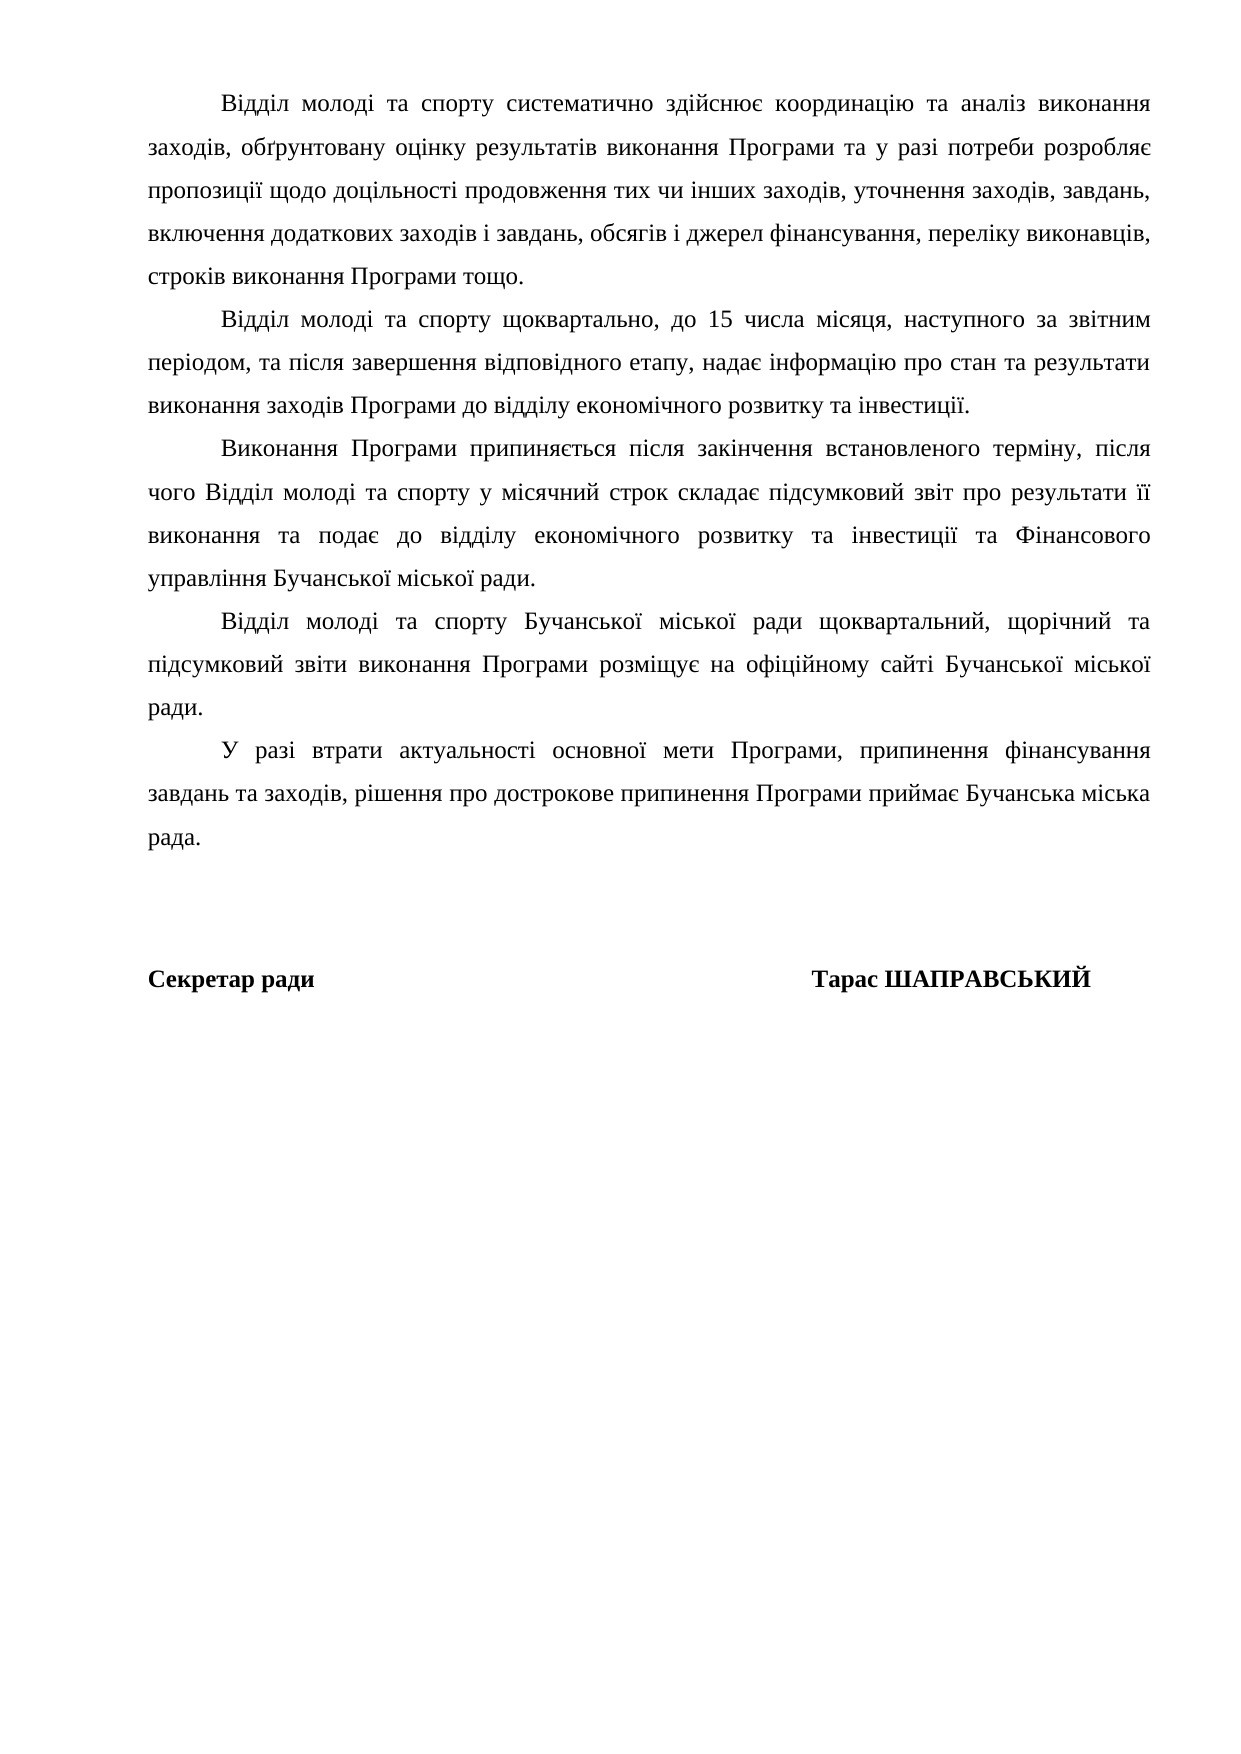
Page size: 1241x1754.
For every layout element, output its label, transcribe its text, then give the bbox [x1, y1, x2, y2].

text У разі втрати актуальності основної мети Програми, припинення фінансування завдань та заходів, рішення про дострокове припинення Програми приймає Бучанська міська рада. [148, 735, 1152, 850]
text Відділ молоді та спорту щоквартально, до 15 числа місяця, наступного за звітним періодом, та після завершення відповідного етапу, надає інформацію про стан та результати виконання заходів Програми до відділу економічного розвитку та інвестиції. [148, 304, 1152, 419]
text Відділ молоді та спорту систематично здійснює координацію та аналіз виконання заходів, обґрунтовану оцінку результатів виконання Програми та у разі потреби розробляє пропозиції щодо доцільності продовження тих чи інших заходів, уточнення заходів, завдань, включення додаткових заходів і завдань, обсягів і джерел фінансування, переліку виконавців, строків виконання Програми тощо. [148, 88, 1152, 290]
text Секретар ради Тарас ШАПРАВСЬКИЙ [148, 964, 1152, 993]
text Відділ молоді та спорту Бучанської міської ради щоквартальний, щорічний та підсумковий звіти виконання Програми розміщує на офіційному сайті Бучанської міської ради. [148, 606, 1152, 721]
text Виконання Програми припиняється після закінчення встановленого терміну, після чого Відділ молоді та спорту у місячний строк складає підсумковий звіт про результати її виконання та подає до відділу економічного розвитку та інвестиції та Фінансового управління Бучанської міської ради. [148, 433, 1152, 592]
